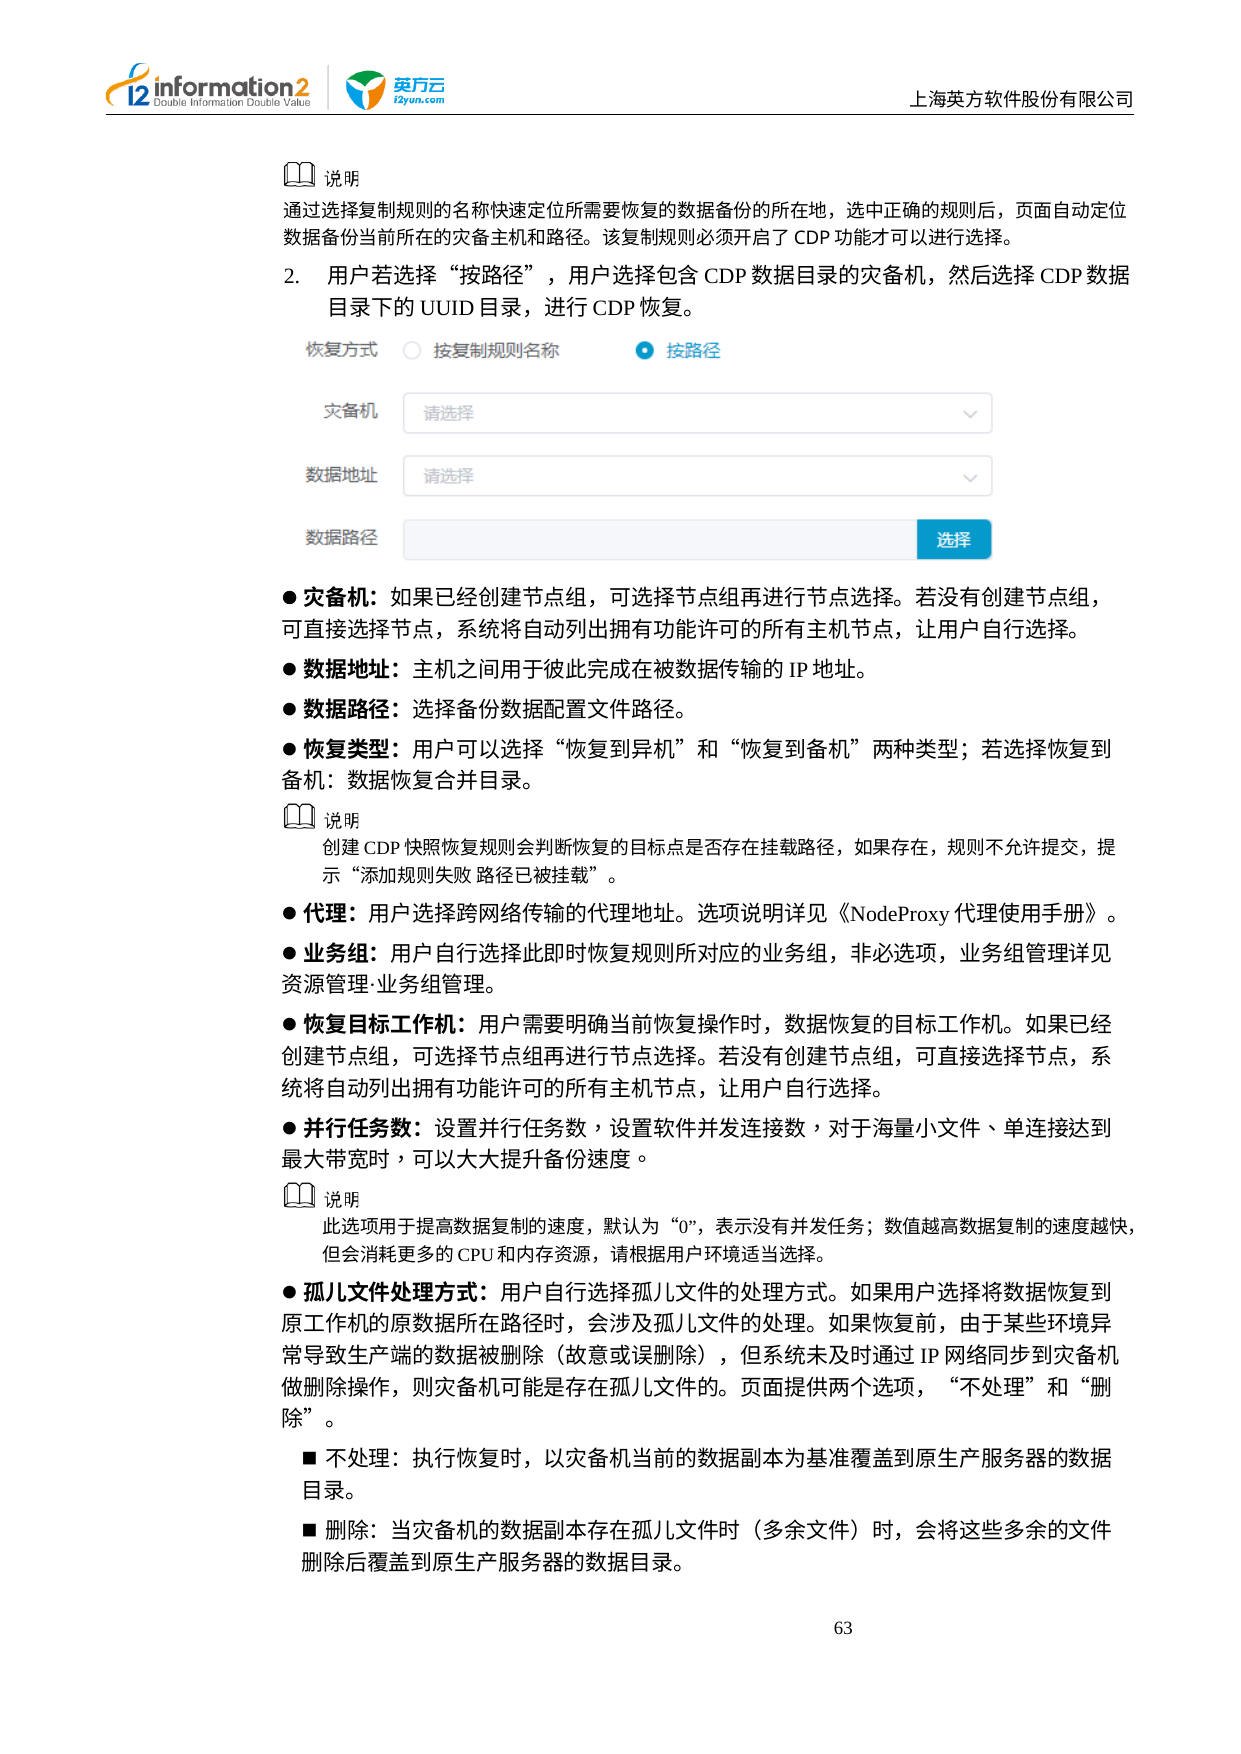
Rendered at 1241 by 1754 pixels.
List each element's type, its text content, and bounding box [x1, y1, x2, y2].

text 不处理：执行恢复时，以灾备机当前的数据副本为基准覆盖到原生产服务器的数据目录。 [301, 1441, 1134, 1505]
picture [283, 1182, 359, 1208]
picture [105, 52, 444, 110]
picture [433, 85, 444, 90]
picture [283, 330, 1026, 572]
text 恢复目标工作机：用户需要明确当前恢复操作时，数据恢复的目标工作机。如果已经创建节点组，可选择节点组再进行节点选择。若没有创建节点组，可直接选择节点，系统将自动列出拥有功能许可的所有主机节点，让用户自行选择。 [281, 1007, 1134, 1102]
text 数据路径：选择备份数据配置文件路径。 [281, 692, 1134, 723]
text 此选项用于提高数据复制的速度，默认为“0”，表示没有并发任务；数值越高数据复制的速度越快，但会消耗更多的CPU和内存资源，请根据用户环境适当选择。 [322, 1212, 1134, 1266]
text 并行任务数：设置并行任务数，设置软件并发连接数，对于海量小文件、单连接达到最大带宽时，可以大大提升备份速度。 [281, 1111, 1134, 1174]
text 数据地址：主机之间用于彼此完成在被数据传输的IP地址。 [281, 652, 1134, 683]
text 删除：当灾备机的数据副本存在孤儿文件时（多余文件）时，会将这些多余的文件删除后覆盖到原生产服务器的数据目录。 [301, 1513, 1134, 1576]
list 用户若选择“按路径”，用户选择包含CDP数据目录的灾备机，然后选择CDP数据目录下的UUID目录，进行CDP恢复。 [283, 258, 1134, 322]
text 代理：用户选择跨网络传输的代理地址。选项说明详见《NodeProxy代理使用手册》。 [281, 896, 1134, 927]
list 通过选择复制规则的名称快速定位所需要恢复的数据备份的所在地，选中正确的规则后，页面自动定位数据备份当前所在的灾备主机和路径。该复制规则必须开启了CDP功能才可以进行选择。 [283, 196, 1134, 250]
text 恢复类型：用户可以选择“恢复到异机”和“恢复到备机”两种类型；若选择恢复到备机：数据恢复合并目录。 [281, 732, 1134, 795]
text 灾备机：如果已经创建节点组，可选择节点组再进行节点选择。若没有创建节点组，可直接选择节点，系统将自动列出拥有功能许可的所有主机节点，让用户自行选择。 [281, 580, 1134, 643]
text 创建CDP快照恢复规则会判断恢复的目标点是否存在挂载路径，如果存在，规则不允许提交，提示“添加规则失败 路径已被挂载”。 [322, 833, 1134, 887]
text 业务组：用户自行选择此即时恢复规则所对应的业务组，非必选项，业务组管理详见资源管理·业务组管理。 [281, 936, 1134, 999]
picture [283, 803, 359, 829]
text 孤儿文件处理方式：用户自行选择孤儿文件的处理方式。如果用户选择将数据恢复到原工作机的原数据所在路径时，会涉及孤儿文件的处理。如果恢复前，由于某些环境异常导致生产端的数据被删除（故意或误删除），但系统未及时通过IP网络同步到灾备机做删除操作，则灾备机可能是存在孤儿文件的。页面提供两个选项，“不处理”和“删除”。 [281, 1275, 1134, 1433]
picture [283, 162, 359, 187]
